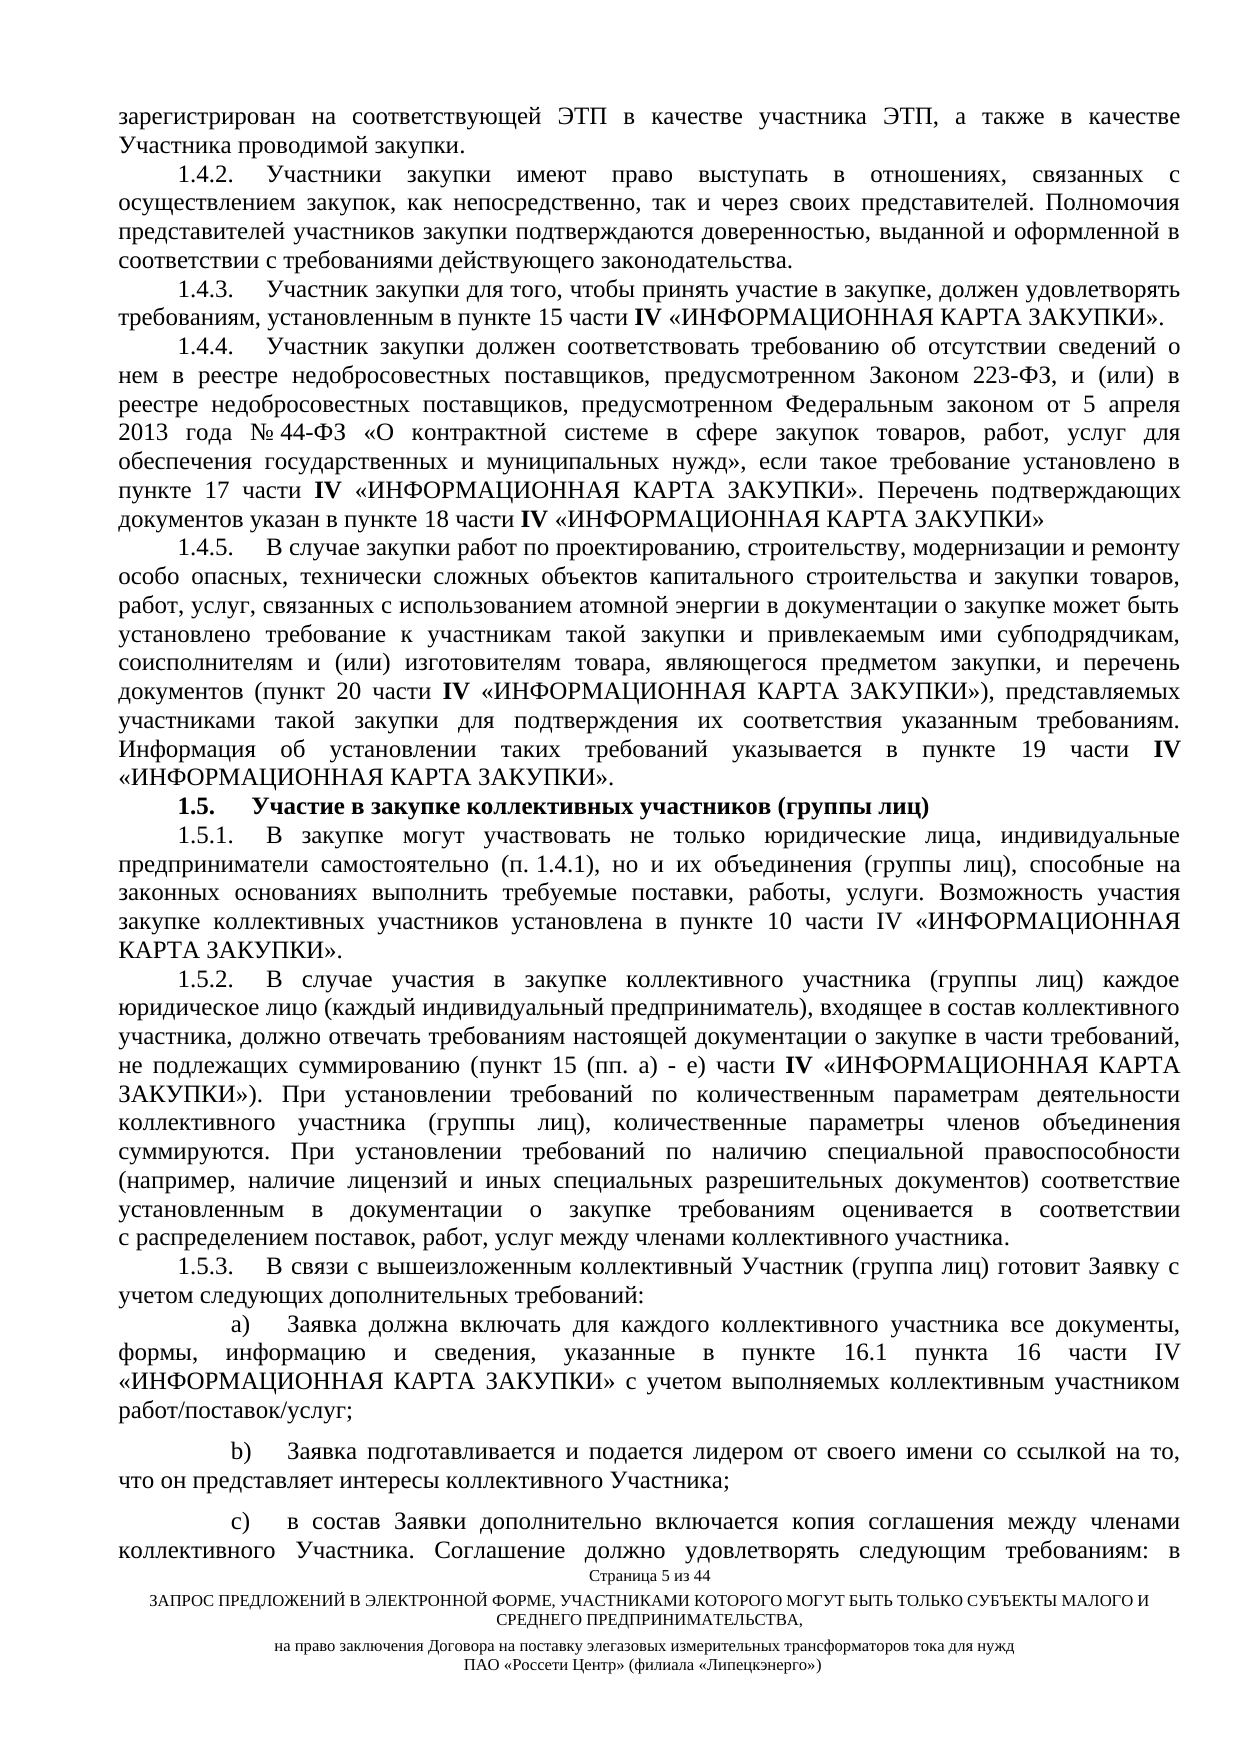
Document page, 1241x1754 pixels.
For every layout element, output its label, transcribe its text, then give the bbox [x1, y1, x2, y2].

subtitle Участники закупки имеют право выступать в отношениях, связанных с осуществлением закупок, как непосредственно, так и через своих представителей. Полномочия представителей участников закупки подтверждаются доверенностью, выданной и оформленной в соответствии с требованиями действующего законодательства. [118, 159, 1181, 274]
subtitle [118, 101, 1181, 159]
subtitle В закупке могут участвовать не только юридические лица, индивидуальные предприниматели самостоятельно (п. 1.4.1), но и их объединения (группы лиц), способные на законных основаниях выполнить требуемые поставки, работы, услуги. Возможность участия закупке коллективных участников установлена в пункте 10 части IV «ИНФОРМАЦИОННАЯ КАРТА ЗАКУПКИ». [118, 820, 1181, 964]
subtitle Участник закупки для того, чтобы принять участие в закупке, должен удовлетворять требованиям, установленным в пункте 15 части IV «ИНФОРМАЦИОННАЯ КАРТА ЗАКУПКИ». [118, 274, 1181, 331]
subtitle В случае участия в закупке коллективного участника (группы лиц) каждое юридическое лицо (каждый индивидуальный предприниматель), входящее в состав коллективного участника, должно отвечать требованиям настоящей документации о закупке в части требований, не подлежащих суммированию (пункт 15 (пп. а) - е) части IV «ИНФОРМАЦИОННАЯ КАРТА ЗАКУПКИ»). При установлении требований по количественным параметрам деятельности коллективного участника (группы лиц), количественные параметры членов объединения суммируются. При установлении требований по наличию специальной правоспособности (например, наличие лицензий и иных специальных разрешительных документов) соответствие установленным в документации о закупке требованиям оценивается в соответствии с распределением поставок, работ, услуг между членами коллективного участника. [118, 964, 1181, 1251]
subtitle В случае закупки работ по проектированию, строительству, модернизации и ремонту особо опасных, технически сложных объектов капитального строительства и закупки товаров, работ, услуг, связанных с использованием атомной энергии в документации о закупке может быть установлено требование к участникам такой закупки и привлекаемым ими субподрядчикам, соисполнителям и (или) изготовителям товара, являющегося предметом закупки, и перечень документов (пункт 20 части IV «ИНФОРМАЦИОННАЯ КАРТА ЗАКУПКИ»), представляемых участниками такой закупки для подтверждения их соответствия указанным требованиям. Информация об установлении таких требований указывается в пункте 19 части IV «ИНФОРМАЦИОННАЯ КАРТА ЗАКУПКИ». [118, 532, 1181, 791]
subtitle Участник закупки должен соответствовать требованию об отсутствии сведений о нем в реестре недобросовестных поставщиков, предусмотренном Законом 223-ФЗ, и (или) в реестре недобросовестных поставщиков, предусмотренном Федеральным законом от 5 апреля 2013 года № 44-ФЗ «О контрактной системе в сфере закупок товаров, работ, услуг для обеспечения государственных и муниципальных нужд», если такое требование установлено в пункте 17 части IV «ИНФОРМАЦИОННАЯ КАРТА ЗАКУПКИ». Перечень подтверждающих документов указан в пункте 18 части IV «ИНФОРМАЦИОННАЯ КАРТА ЗАКУПКИ» [118, 331, 1181, 532]
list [118, 1506, 1181, 1564]
subtitle Участие в закупке коллективных участников (группы лиц) [118, 791, 1181, 820]
list Заявка должна включать для каждого коллективного участника все документы, формы, информацию и сведения, указанные в пункте 16.1 пункта 16 части IV «ИНФОРМАЦИОННАЯ КАРТА ЗАКУПКИ» с учетом выполняемых коллективным участником работ/поставок/услуг; [118, 1309, 1181, 1424]
subtitle В связи с вышеизложенным коллективный Участник (группа лиц) готовит Заявку с учетом следующих дополнительных требований: [118, 1251, 1181, 1309]
list Заявка подготавливается и подается лидером от своего имени со ссылкой на то, что он представляет интересы коллективного Участника; [118, 1436, 1181, 1494]
